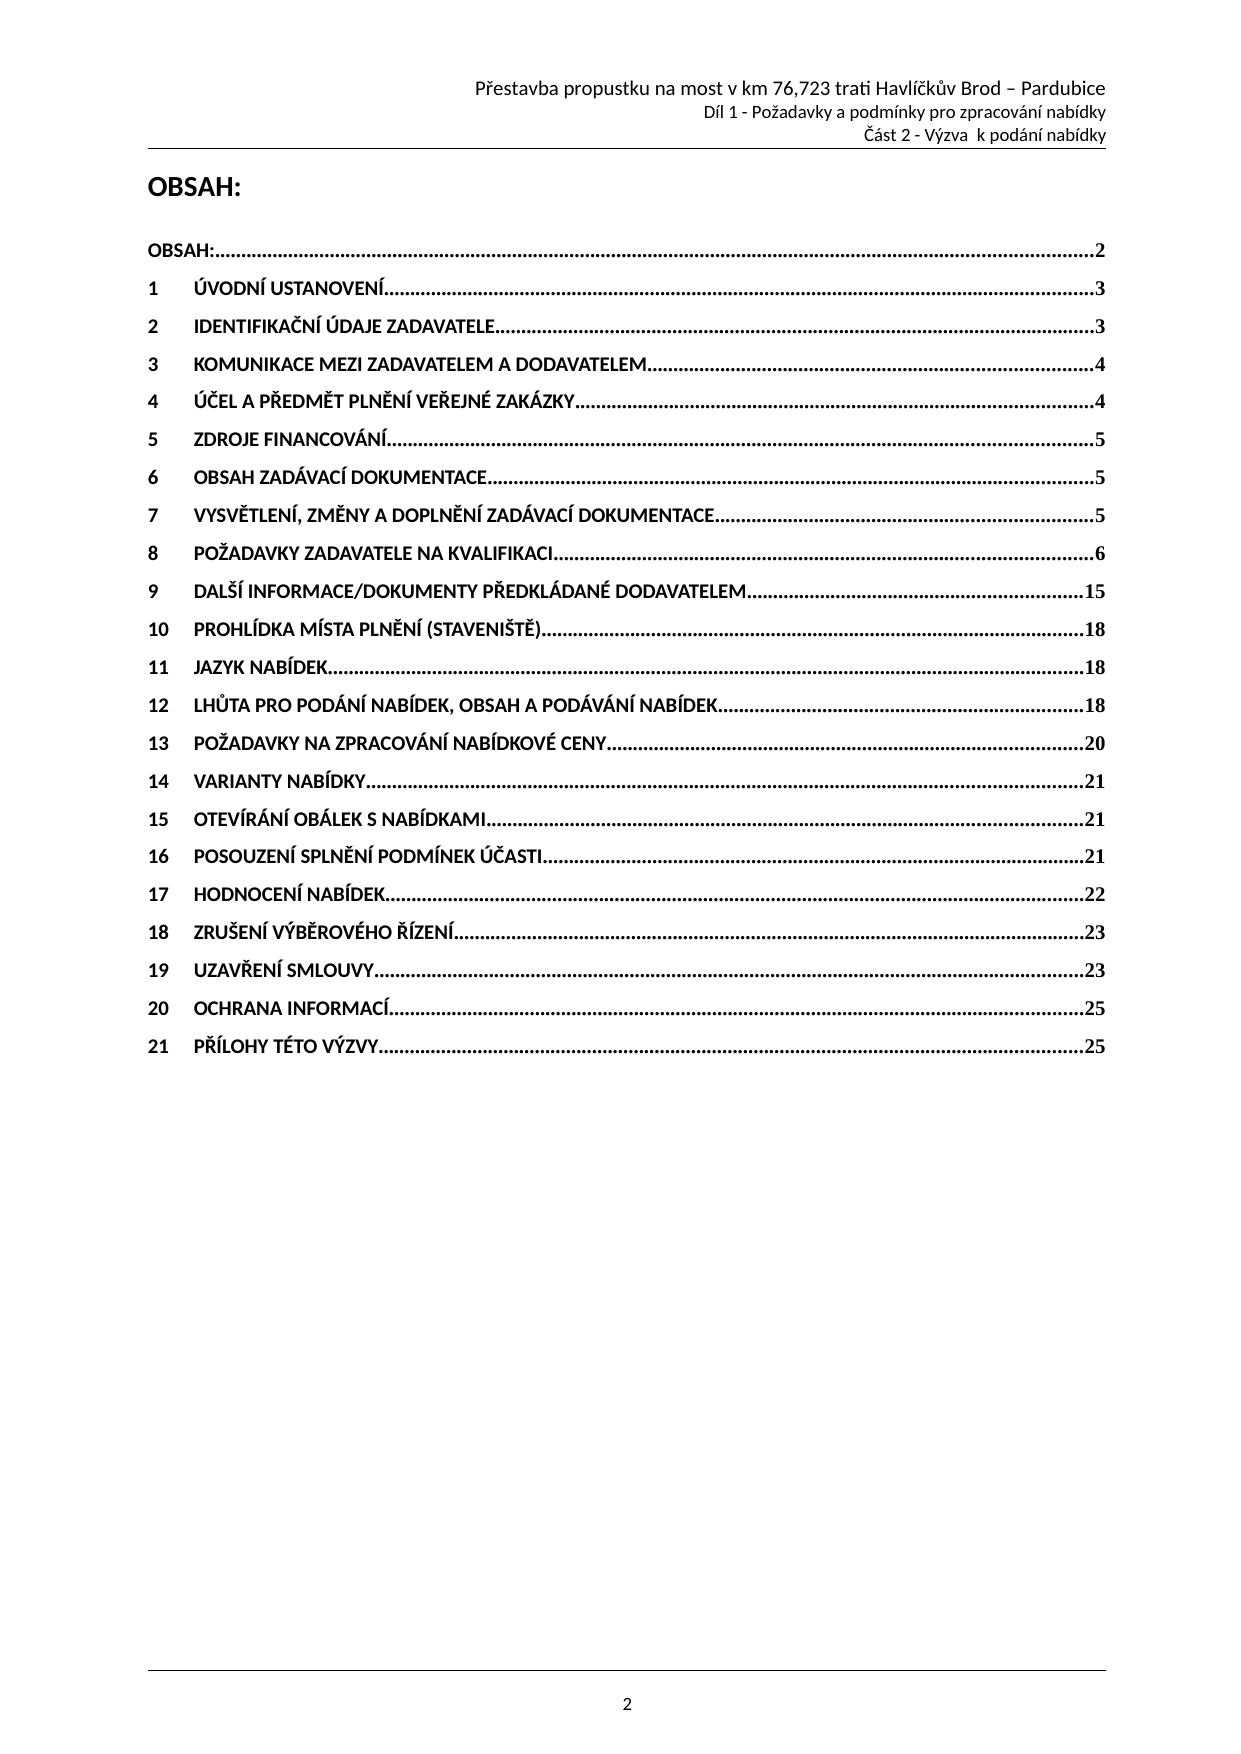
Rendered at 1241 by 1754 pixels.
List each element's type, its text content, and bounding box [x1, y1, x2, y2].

text 2 IDENTIFIKAČNÍ ÚDAJE ZADAVATELE 3 [148, 313, 1106, 338]
text 5 ZDROJE FINANCOVÁNÍ 5 [148, 427, 1106, 452]
text 1 ÚVODNÍ USTANOVENÍ 3 [148, 275, 1106, 300]
text 21 PŘÍLOHY TÉTO VÝZVY 25 [148, 1033, 1106, 1059]
text OBSAH: [148, 168, 1106, 204]
text 13 POŽADAVKY NA ZPRACOVÁNÍ NABÍDKOVÉ CENY 20 [148, 730, 1106, 755]
text 19 UZAVŘENÍ SMLOUVY 23 [148, 957, 1106, 983]
text 9 DALŠÍ INFORMACE/DOKUMENTY PŘEDKLÁDANÉ DODAVATELEM 15 [148, 578, 1106, 604]
text 6 OBSAH ZADÁVACÍ DOKUMENTACE 5 [148, 464, 1106, 490]
text 11 JAZYK NABÍDEK 18 [148, 654, 1106, 679]
text 15 OTEVÍRÁNÍ OBÁLEK S NABÍDKAMI 21 [148, 806, 1106, 831]
text 8 POŽADAVKY ZADAVATELE NA KVALIFIKACI 6 [148, 540, 1106, 566]
text 17 HODNOCENÍ NABÍDEK 22 [148, 882, 1106, 907]
text 7 VYSVĚTLENÍ, ZMĚNY A DOPLNĚNÍ ZADÁVACÍ DOKUMENTACE 5 [148, 502, 1106, 528]
text 3 KOMUNIKACE MEZI ZADAVATELEM A DODAVATELEM 4 [148, 351, 1106, 376]
text OBSAH: 2 [148, 237, 1106, 262]
text 20 OCHRANA INFORMACÍ 25 [148, 995, 1106, 1021]
text 12 LHŮTA PRO PODÁNÍ NABÍDEK, OBSAH A PODÁVÁNÍ NABÍDEK 18 [148, 692, 1106, 717]
text 4 ÚČEL A PŘEDMĚT PLNĚNÍ VEŘEJNÉ ZAKÁZKY 4 [148, 389, 1106, 414]
text 10 PROHLÍDKA MÍSTA PLNĚNÍ (STAVENIŠTĚ) 18 [148, 616, 1106, 642]
text 14 VARIANTY NABÍDKY 21 [148, 768, 1106, 793]
text 16 POSOUZENÍ SPLNĚNÍ PODMÍNEK ÚČASTI 21 [148, 844, 1106, 869]
text 18 ZRUŠENÍ VÝBĚROVÉHO ŘÍZENÍ 23 [148, 919, 1106, 945]
